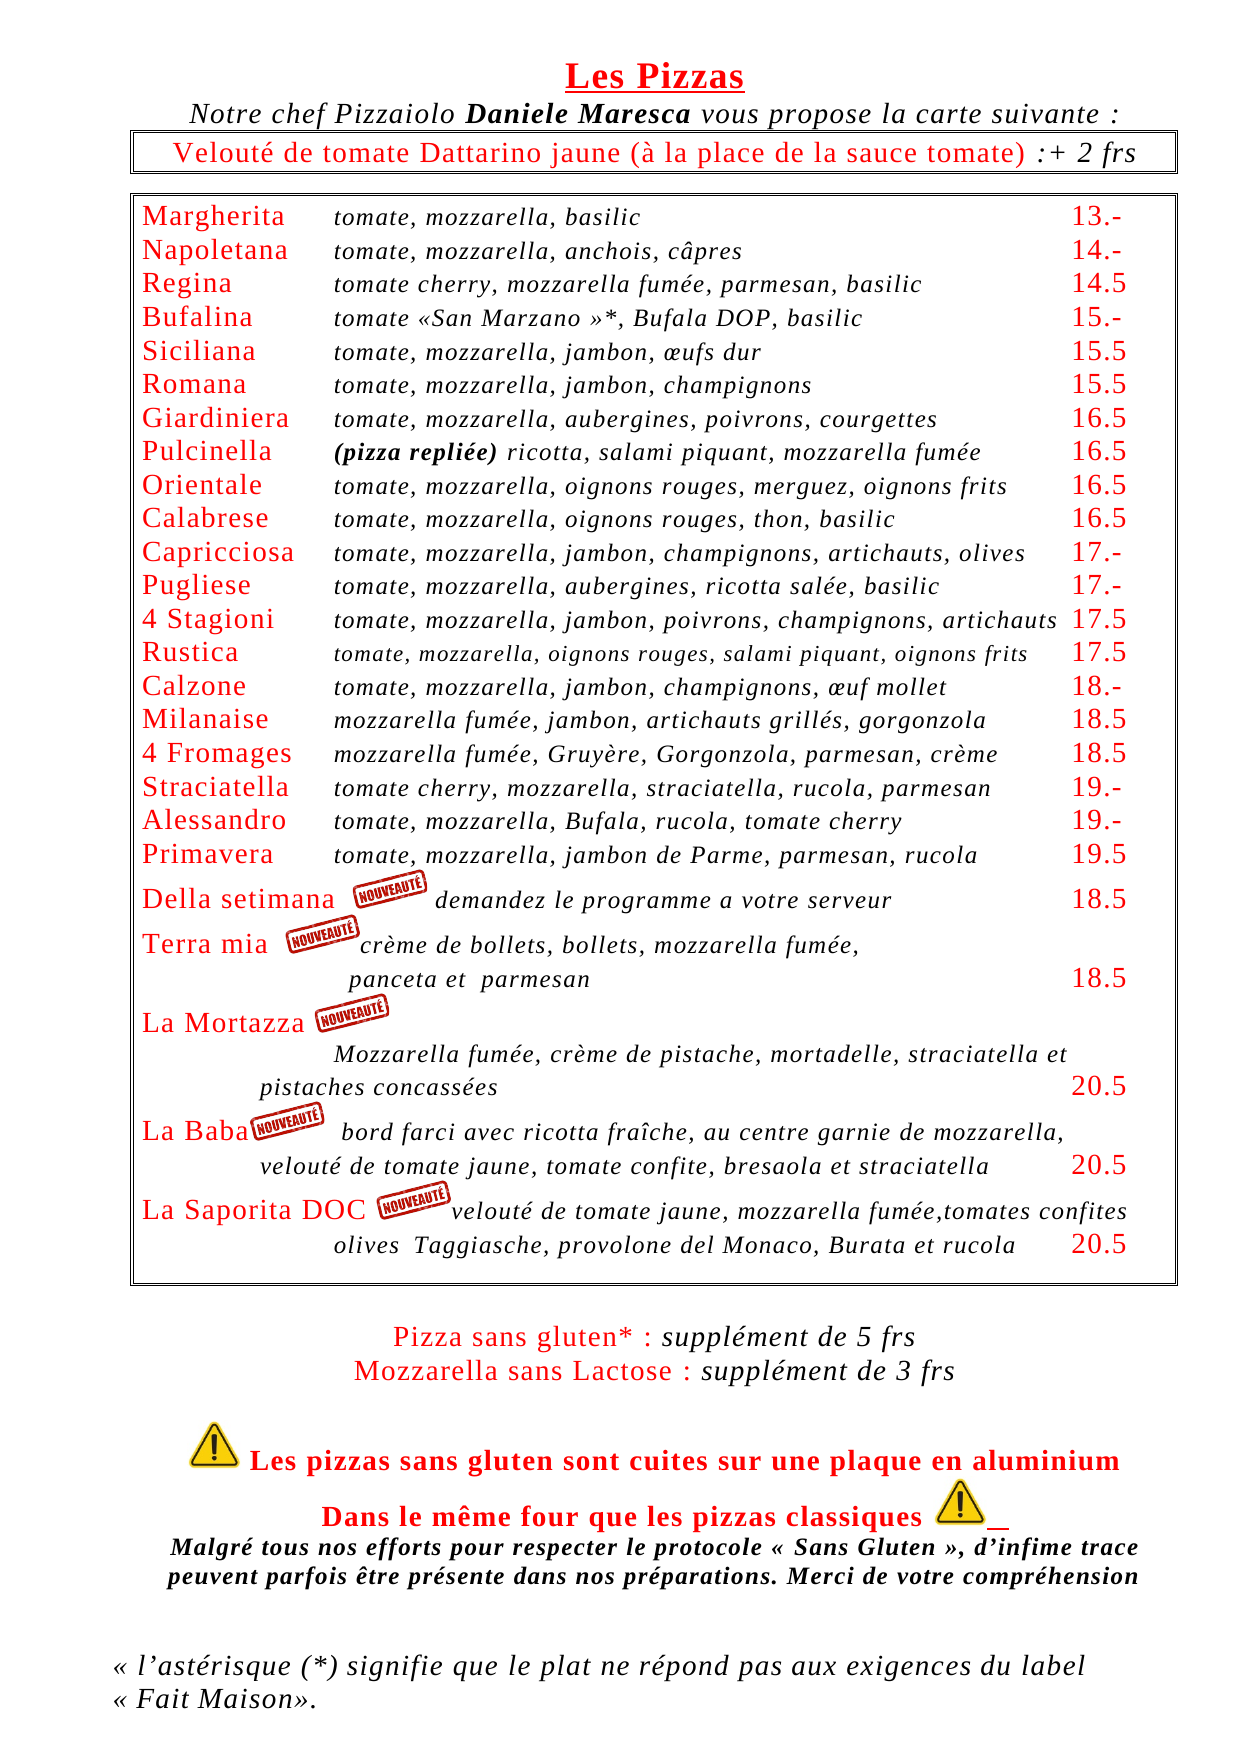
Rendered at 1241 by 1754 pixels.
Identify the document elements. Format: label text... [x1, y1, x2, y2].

text Calzone tomate, mozzarella, jambon, champignons, œuf mollet 18.- [134, 663, 1175, 696]
text Calabrese tomate, mozzarella, oignons rouges, thon, basilic 16.5 [134, 495, 1175, 529]
text Siciliana tomate, mozzarella, jambon, œufs dur 15.5 [134, 327, 1175, 361]
text Romana tomate, mozzarella, jambon, champignons 15.5 [134, 361, 1175, 394]
text Giardiniera tomate, mozzarella, aubergines, poivrons, courgettes 16.5 [134, 394, 1175, 428]
text La Saporita DOC velouté de tomate jaune, mozzarella fumée,tomates confites [134, 1175, 1175, 1221]
picture [352, 869, 428, 909]
text Bufalina tomate «San Marzano »*, Bufala DOP, basilic 15.- [134, 294, 1175, 327]
text Dans le même four que les pizzas classiques [142, 1476, 1167, 1532]
text Napoletana tomate, mozzarella, anchois, câpres 14.- [134, 227, 1175, 260]
text Les Pizzas [142, 53, 1167, 97]
text Pizza sans gluten* : supplément de 5 frs [142, 1319, 1167, 1353]
text 4 Fromages mozzarella fumée, Gruyère, Gorgonzola, parmesan, crème 18.5 [134, 730, 1175, 763]
picture [187, 1420, 241, 1470]
text Mozzarella fumée, crème de pistache, mortadelle, straciatella et pistaches concassées 20.5 [134, 1034, 1175, 1096]
text Milanaise mozzarella fumée, jambon, artichauts grillés, gorgonzola 18.5 [134, 696, 1175, 730]
text Rustica tomate, mozzarella, oignons rouges, salami piquant, oignons frits 17.5 [134, 629, 1175, 663]
text Mozzarella sans Lactose : supplément de 3 frs [142, 1353, 1167, 1386]
text Notre chef Pizzaiolo Daniele Maresca vous propose la carte suivante : [142, 97, 1167, 130]
text Pulcinella (pizza repliée) ricotta, salami piquant, mozzarella fumée 16.5 [134, 428, 1175, 462]
text Primavera tomate, mozzarella, jambon de Parme, parmesan, rucola 19.5 [134, 831, 1175, 864]
text Pugliese tomate, mozzarella, aubergines, ricotta salée, basilic 17.- [134, 562, 1175, 596]
picture [285, 914, 360, 954]
text Malgré tous nos efforts pour respecter le protocole « Sans Gluten », d’infime trace peuvent parfois être présente dans nos préparations. Merci de votre compréhension [142, 1532, 1167, 1590]
text Regina tomate cherry, mozzarella fumée, parmesan, basilic 14.5 [134, 260, 1175, 294]
text La Mortazza [134, 988, 1175, 1034]
text Straciatella tomate cherry, mozzarella, straciatella, rucola, parmesan 19.- [134, 763, 1175, 797]
text olives Taggiasche, provolone del Monaco, Burata et rucola 20.5 [134, 1221, 1175, 1259]
text Terra mia crème de bollets, bollets, mozzarella fumée, [134, 909, 1175, 955]
picture [250, 1101, 325, 1141]
text Capricciosa tomate, mozzarella, jambon, champignons, artichauts, olives 17.- [134, 529, 1175, 562]
text Margherita tomate, mozzarella, basilic 13.- [134, 196, 1175, 227]
text Orientale tomate, mozzarella, oignons rouges, merguez, oignons frits 16.5 [134, 462, 1175, 495]
text La Baba bord farci avec ricotta fraîche, au centre garnie de mozzarella, velouté de tomate jaune, tomate confite, bresaola et straciatella 20.5 [134, 1096, 1175, 1175]
picture [376, 1180, 451, 1220]
text Alessandro tomate, mozzarella, Bufala, rucola, tomate cherry 19.- [134, 797, 1175, 831]
text 4 Stagioni tomate, mozzarella, jambon, poivrons, champignons, artichauts 17.5 [134, 596, 1175, 629]
picture [314, 993, 390, 1033]
picture [933, 1476, 987, 1527]
text panceta et parmesan 18.5 [134, 955, 1175, 988]
text Les pizzas sans gluten sont cuites sur une plaque en aluminium [142, 1420, 1167, 1476]
text Della setimana demandez le programme a votre serveur 18.5 [134, 864, 1175, 909]
